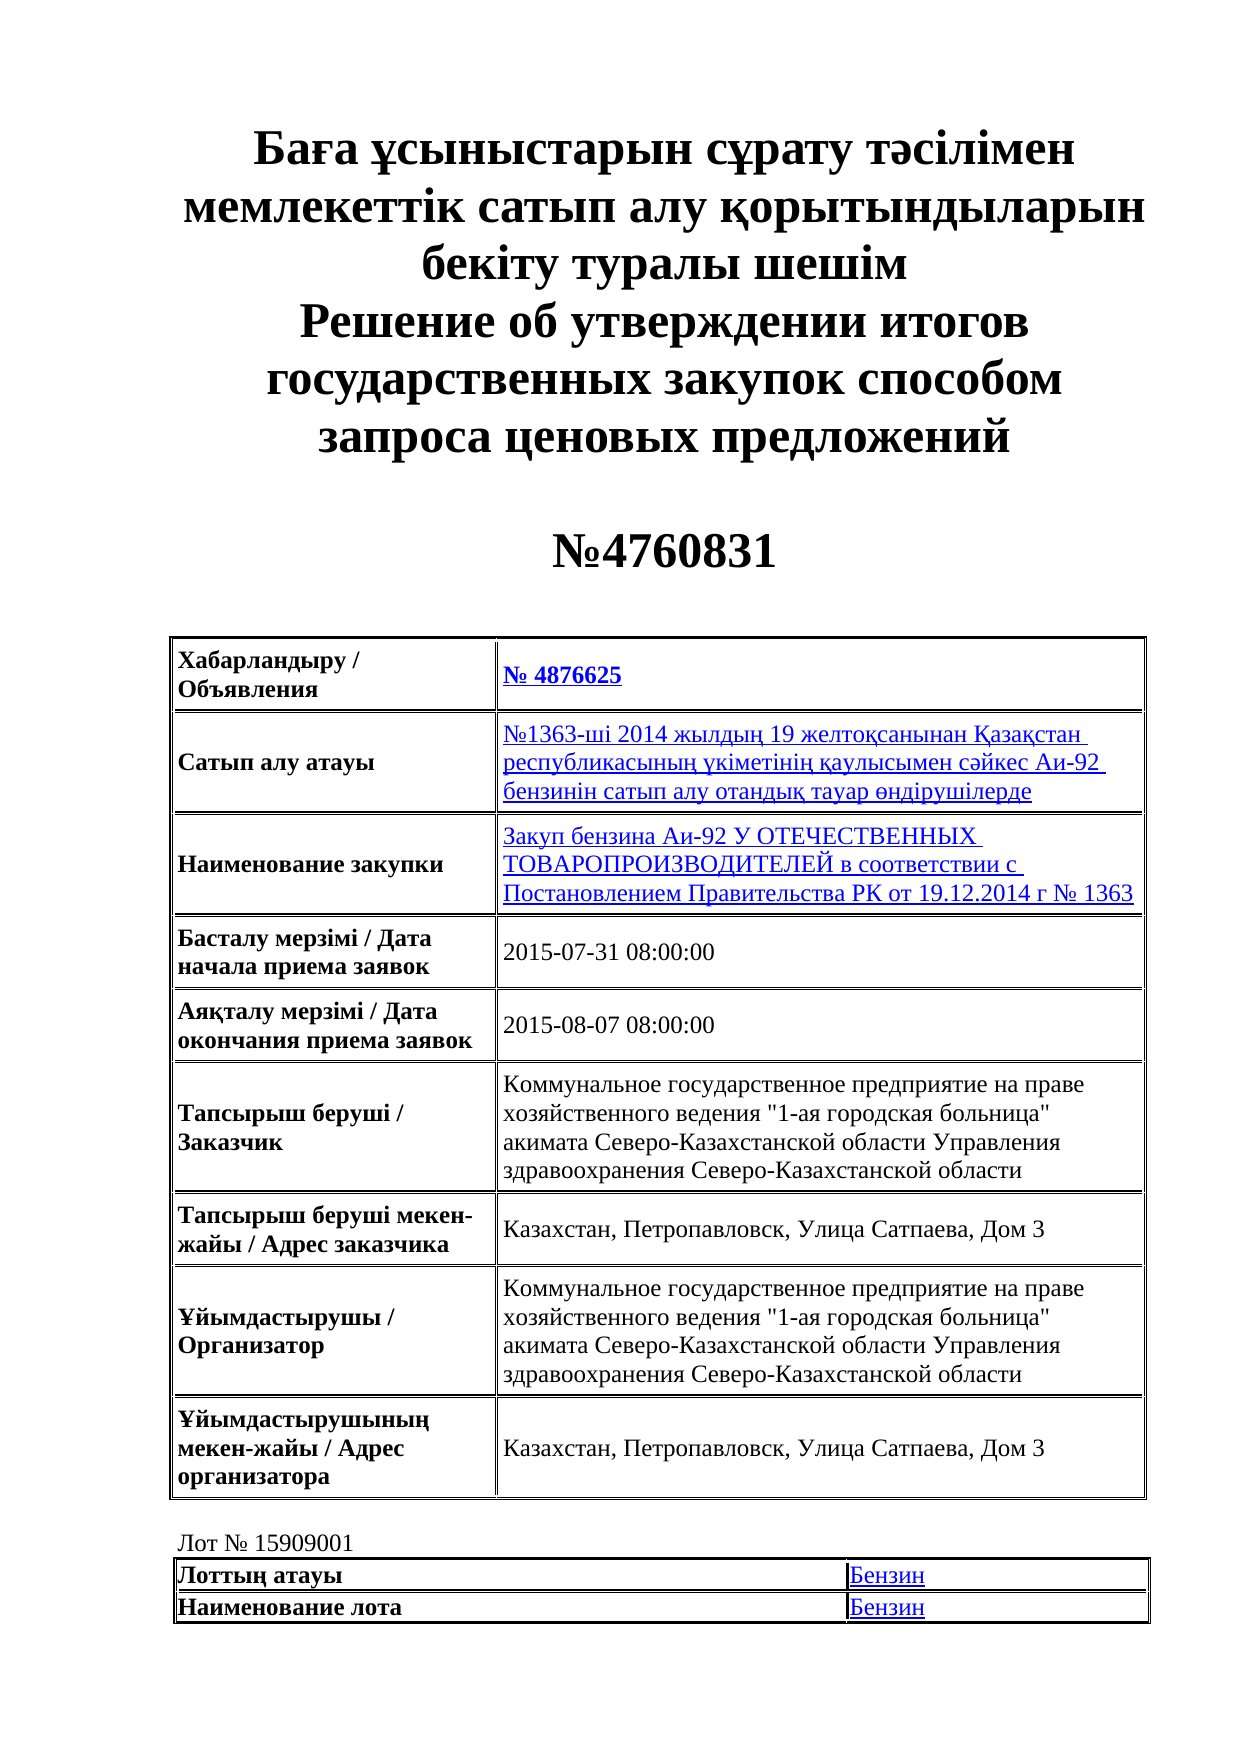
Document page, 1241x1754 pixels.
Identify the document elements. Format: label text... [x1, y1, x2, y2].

table_cell Тапсырыш берушi / Заказчик [171, 1060, 497, 1190]
table_cell Наименование лота [177, 1589, 847, 1621]
text Баға ұсыныстарын сұрату тәсілімен мемлекеттік сатып алу қорытындыларын бекіту туралы шешім Решение об утверждении итогов государственных закупок способом запроса ценовых предложений №4760831 [177, 118, 1152, 578]
table_cell №1363-шi 2014 жылдың 19 желтоқсанынан Қазақстан республикасының үкiметiнiң қаулысымен сәйкес Аи-92 бензинін сатып алу отандық тауар өндiрушiлерде [498, 709, 1144, 811]
table_cell Бензин [847, 1589, 1148, 1621]
table_cell Сатып алу атауы [173, 709, 495, 811]
table_cell Закуп бензина Аи-92 У ОТЕЧЕСТВЕННЫХ ТОВАРОПРОИЗВОДИТЕЛЕЙ в соответствии с Постановлением Правительства РК от 19.12.2014 г № 1363 [498, 811, 1144, 913]
table_cell 2015-08-07 08:00:00 [498, 986, 1144, 1060]
table_cell Аяқталу мерзімі / Дата окончания приема заявок [173, 986, 495, 1060]
table_header № 4876625 [497, 639, 1144, 709]
table_cell Коммунальное государственное предприятие на праве хозяйственного ведения "1-ая городская больница" акимата Северо-Казахстанской области Управления здравоохранения Северо-Казахстанской области [497, 1264, 1145, 1394]
table_cell Тапсырыш берушi мекен-жайы / Адрес заказчика [173, 1190, 495, 1264]
table_cell Коммунальное государственное предприятие на праве хозяйственного ведения "1-ая городская больница" акимата Северо-Казахстанской области Управления здравоохранения Северо-Казахстанской области [497, 1060, 1145, 1190]
table_cell 2015-07-31 08:00:00 [498, 913, 1144, 986]
table_cell Казахстан, Петропавловск, Улица Сатпаева, Дом 3 [498, 1190, 1144, 1264]
table_header Лоттың атауы [177, 1559, 847, 1589]
table_header Хабарландыру / Объявления [173, 639, 497, 709]
table_cell Басталу мерзімі / Дата начала приема заявок [173, 913, 495, 986]
table_cell Наименование закупки [173, 811, 495, 913]
text Лот № 15909001 [177, 1499, 1152, 1557]
table_cell Ұйымдастырушы / Организатор [171, 1264, 497, 1394]
table_header Бензин [847, 1560, 1148, 1589]
table_cell Ұйымдастырушының мекен-жайы / Адрес организатора [173, 1394, 497, 1496]
table_cell Казахстан, Петропавловск, Улица Сатпаева, Дом 3 [497, 1394, 1144, 1496]
